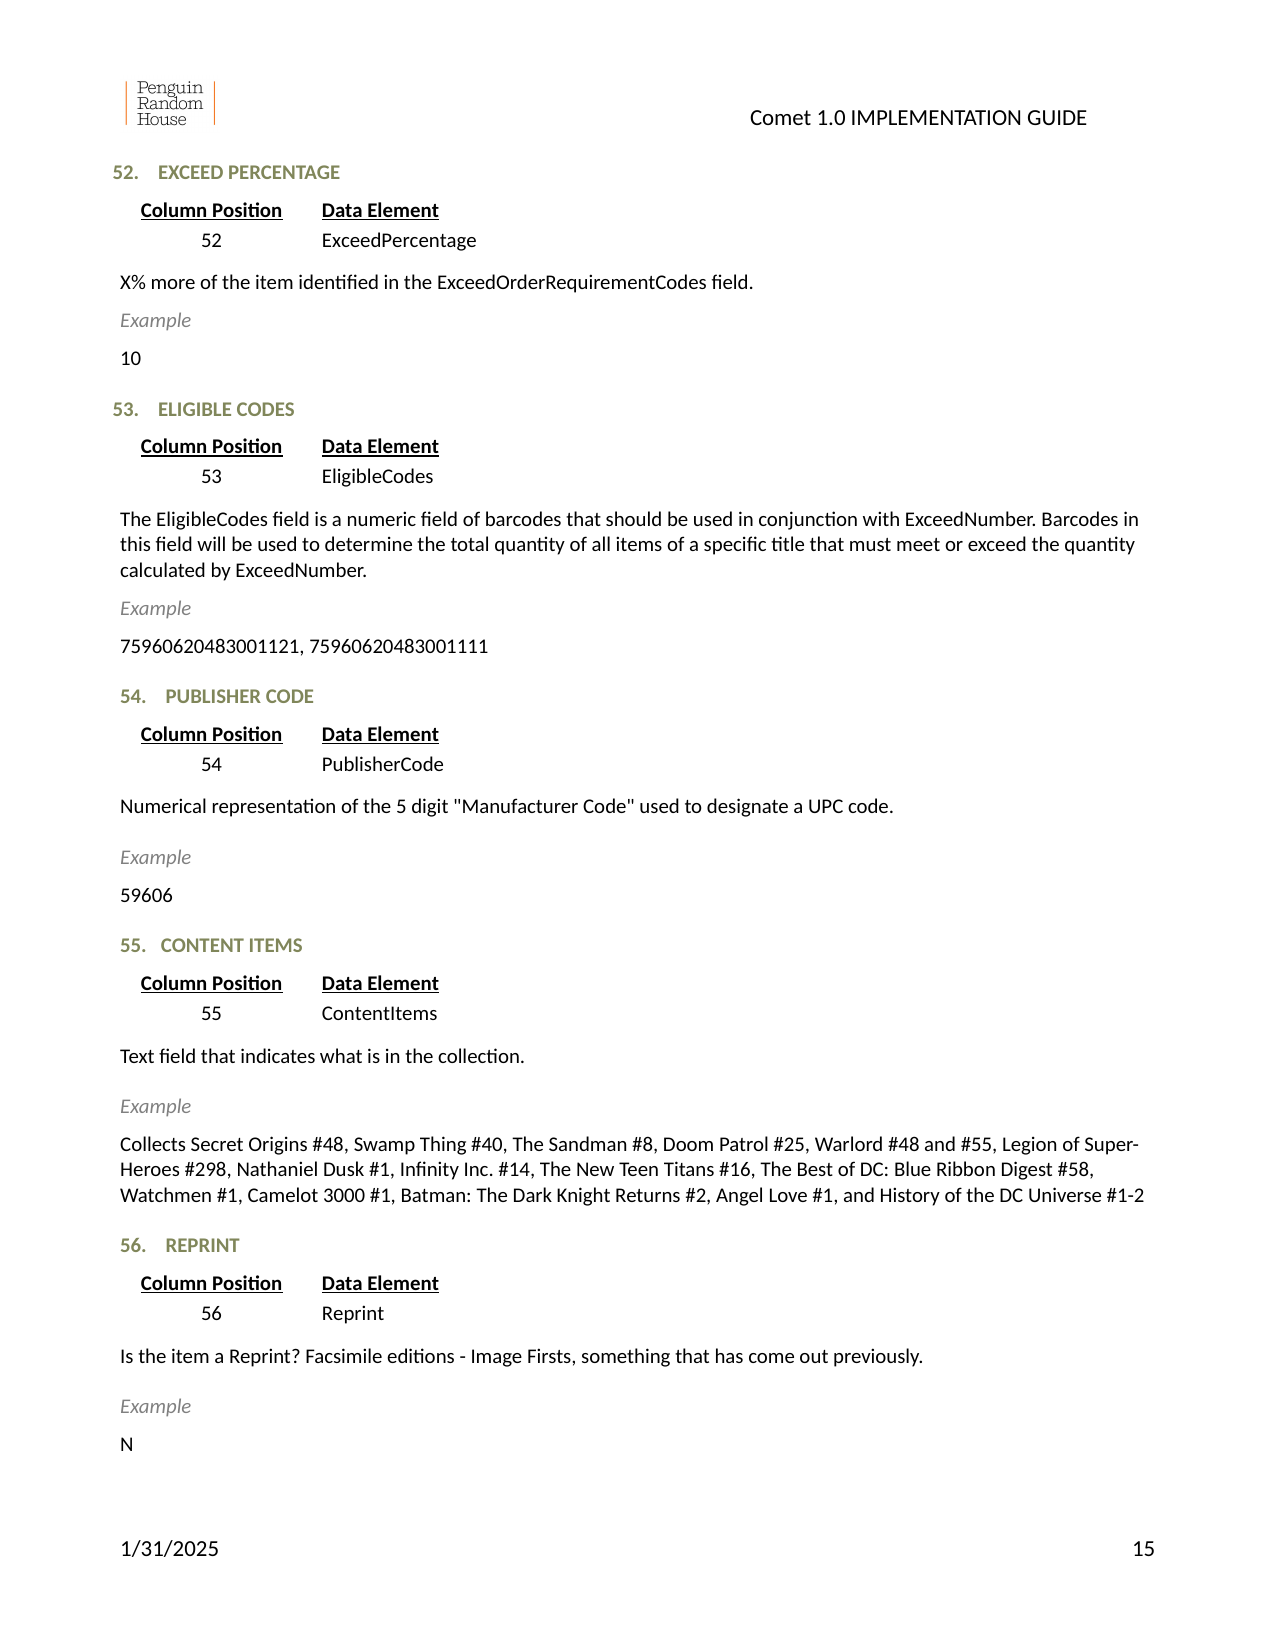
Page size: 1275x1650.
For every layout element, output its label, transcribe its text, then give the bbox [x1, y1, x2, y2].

table_cell EligibleCodes [310, 464, 669, 494]
text 75960620483001121, 75960620483001111 [120, 633, 1155, 658]
subtitle Example [120, 1093, 1155, 1119]
text Numerical representation of the 5 digit "Manufacturer Code" used to designate a UPC code. [120, 794, 1155, 819]
subtitle 54. Publisher Code [120, 683, 1155, 709]
table_cell 56 [113, 1300, 310, 1330]
table_cell 53 [113, 464, 310, 494]
table_header Column Position [113, 197, 310, 227]
table_cell ContentItems [310, 1000, 669, 1030]
text 10 [120, 345, 1155, 371]
text The EligibleCodes field is a numeric field of barcodes that should be used in conjunction with ExceedNumber. Barcodes in this field will be used to determine the total quantity of all items of a specific title that must meet or exceed the quantity calculated by ExceedNumber. [120, 506, 1155, 582]
table_cell ExceedPercentage [310, 227, 669, 257]
table_header Column Position [113, 434, 310, 464]
table_header Data Element [310, 970, 669, 1000]
text X% more of the item identified in the ExceedOrderRequirementCodes field. [120, 269, 1155, 295]
table_header Data Element [310, 1270, 669, 1300]
subtitle Example [120, 844, 1155, 869]
subtitle 52. Exceed Percentage [112, 159, 1155, 184]
subtitle Example [120, 307, 1155, 333]
table_cell 54 [113, 751, 310, 781]
text Is the item a Reprint? Facsimile editions - Image Firsts, something that has come out previously. [120, 1343, 1155, 1368]
table_cell Reprint [310, 1300, 669, 1330]
text Collects Secret Origins #48, Swamp Thing #40, The Sandman #8, Doom Patrol #25, Warlord #48 and #55, Legion of Super-Heroes #298, Nathaniel Dusk #1, Infinity Inc. #14, The New Teen Titans #16, The Best of DC: Blue Ribbon Digest #58, Watchmen #1, Camelot 3000 #1, Batman: The Dark Knight Returns #2, Angel Love #1, and History of the DC Universe #1-2 [120, 1131, 1155, 1207]
table_header Data Element [310, 197, 669, 227]
table_cell PublisherCode [310, 751, 669, 781]
table_header Data Element [310, 434, 669, 464]
text N [120, 1431, 1155, 1457]
subtitle 53. Eligible Codes [112, 396, 1155, 421]
subtitle 56. Reprint [120, 1232, 1155, 1258]
picture [120, 75, 221, 133]
table_header Column Position [113, 970, 310, 1000]
subtitle 55. Content Items [120, 932, 1155, 958]
subtitle Example [120, 1393, 1155, 1419]
table_cell 55 [113, 1000, 310, 1030]
table_header Column Position [113, 721, 310, 751]
subtitle Example [120, 595, 1155, 620]
table_header Column Position [113, 1270, 310, 1300]
table_cell 52 [113, 227, 310, 257]
table_header Data Element [310, 721, 669, 751]
text Text field that indicates what is in the collection. [120, 1043, 1155, 1068]
text 59606 [120, 882, 1155, 907]
